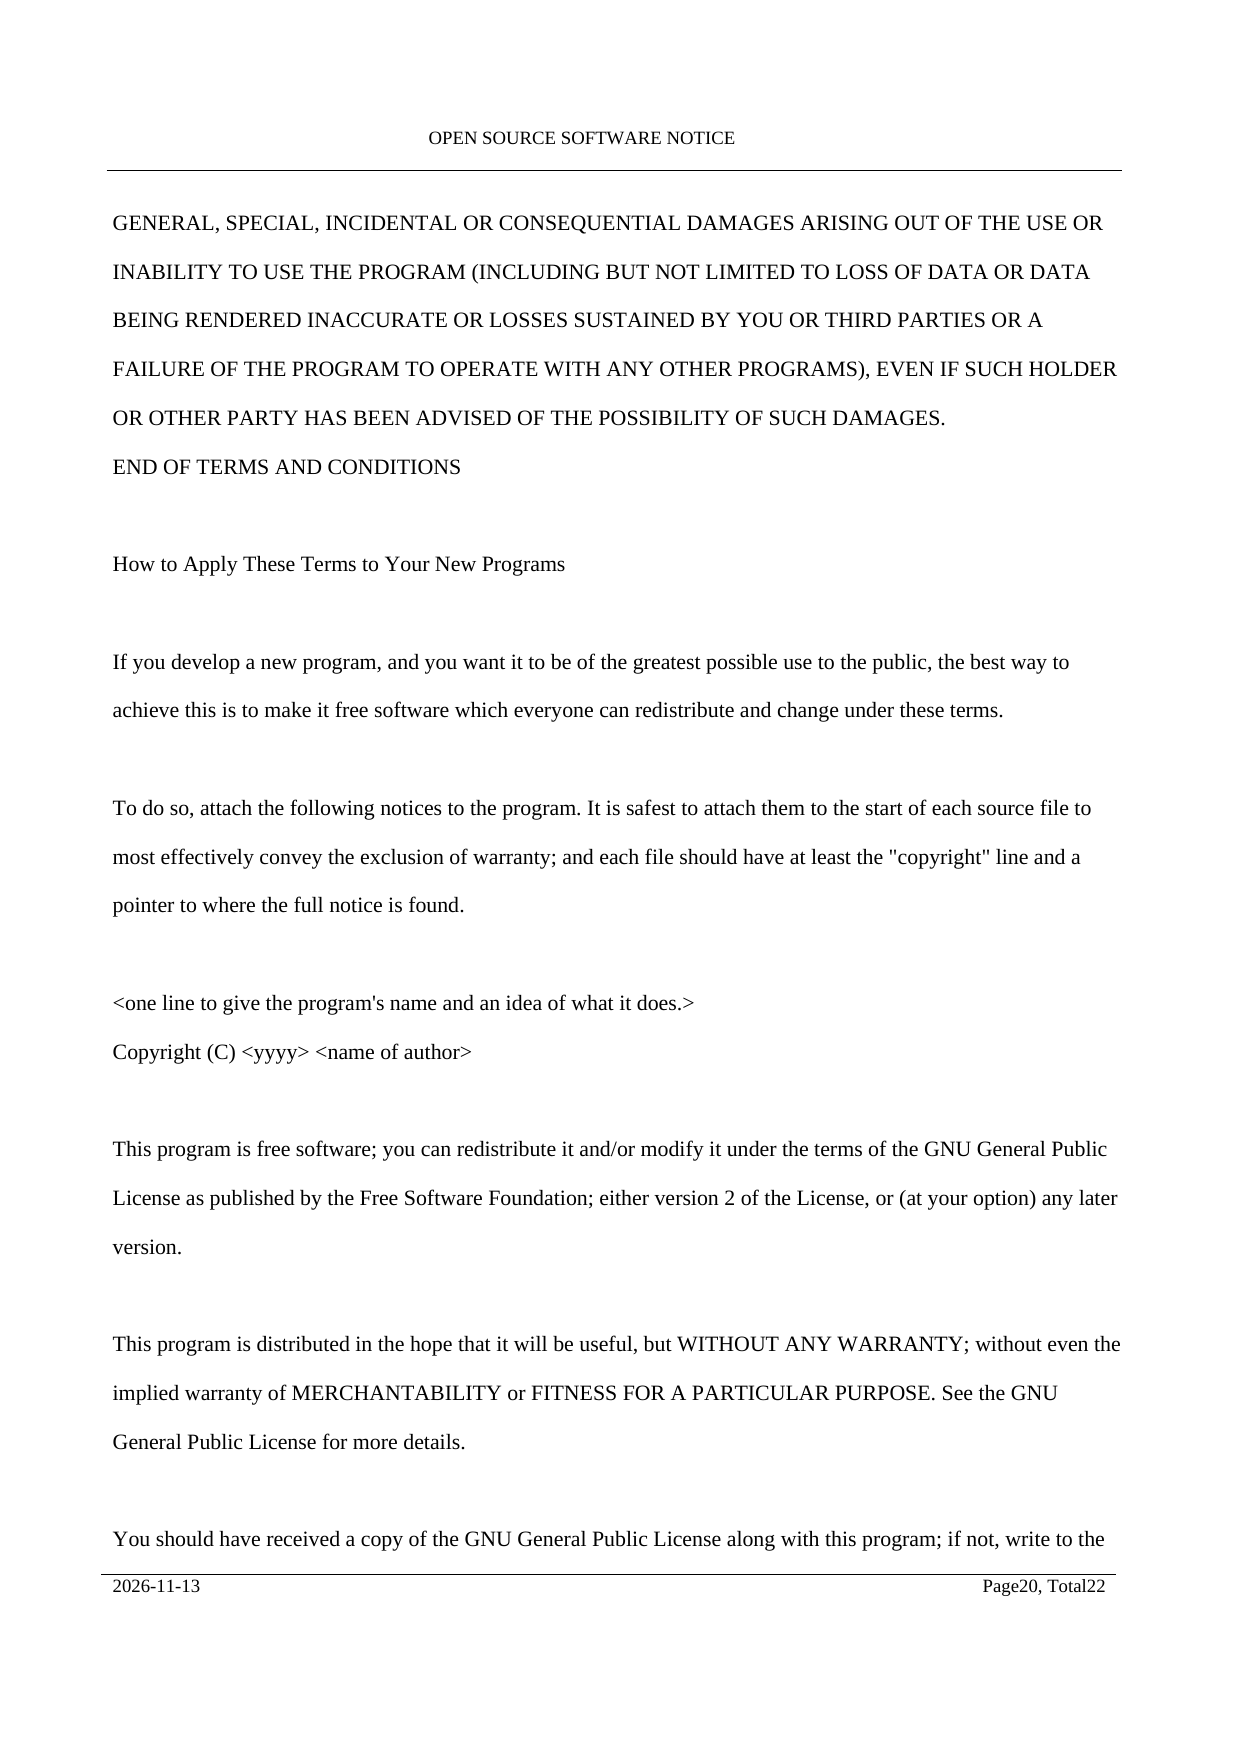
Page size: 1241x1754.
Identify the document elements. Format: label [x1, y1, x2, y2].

text [112, 206, 1128, 1555]
